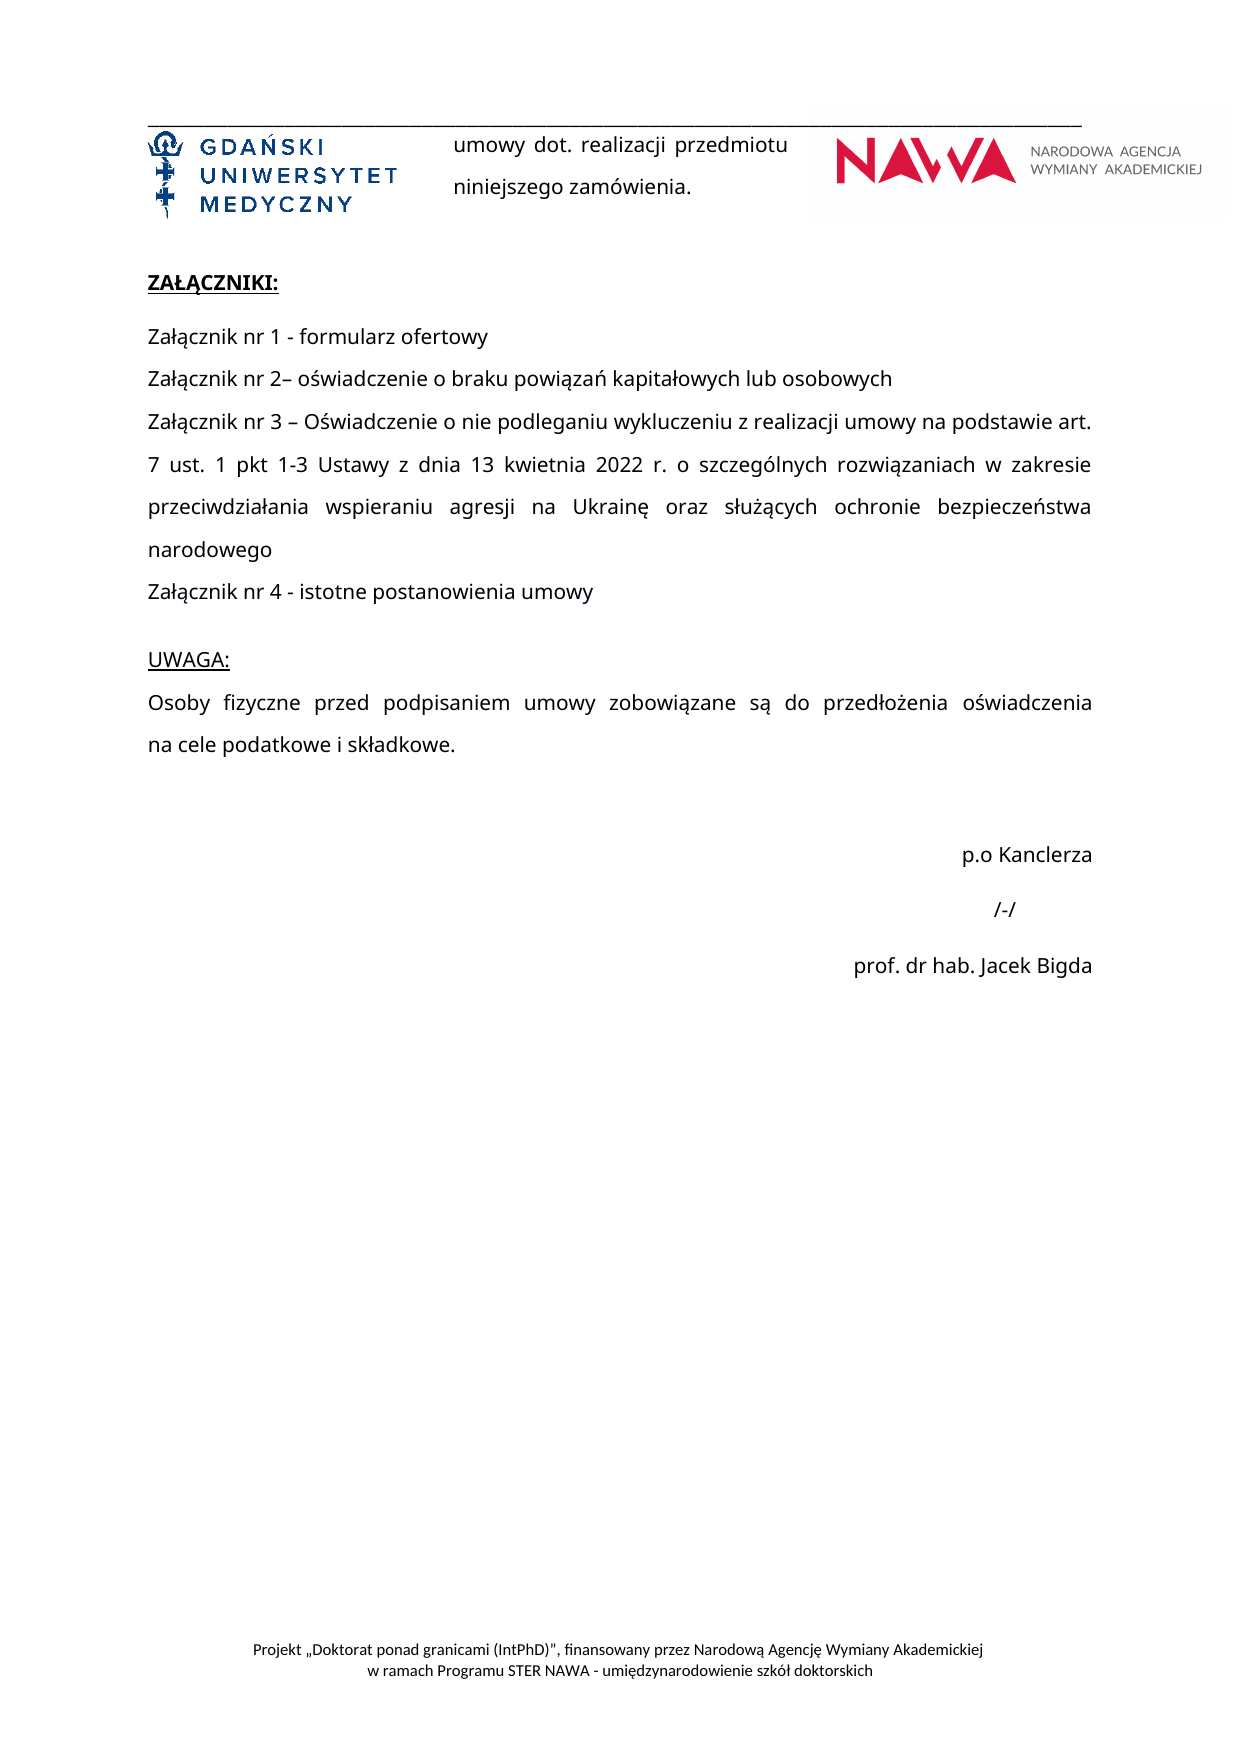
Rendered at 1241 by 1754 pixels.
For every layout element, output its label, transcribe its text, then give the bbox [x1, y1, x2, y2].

text Załącznik nr 3 – Oświadczenie o nie podleganiu wykluczeniu z realizacji umowy na podstawie art. 7 ust. 1 pkt 1-3 Ustawy z dnia 13 kwietnia 2022 r. o szczególnych rozwiązaniach w zakresie przeciwdziałania wspieraniu agresji na Ukrainę oraz służących ochronie bezpieczeństwa narodowego [148, 407, 1093, 563]
text Załącznik nr 2– oświadczenie o braku powiązań kapitałowych lub osobowych [148, 364, 1093, 393]
text prof. dr hab. Jacek Bigda [148, 951, 1093, 979]
picture [147, 131, 397, 221]
text UWAGA: [148, 645, 1093, 673]
text Załącznik nr 1 - formularz ofertowy [148, 322, 1093, 350]
text Osoby fizyczne przed podpisaniem umowy zobowiązane są do przedłożenia oświadczenia na cele podatkowe i składkowe. [148, 688, 1093, 759]
text p.o Kanclerza [148, 841, 1093, 869]
picture [807, 101, 1230, 220]
text /-/ [148, 896, 1093, 924]
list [148, 130, 1093, 201]
text ZAŁĄCZNIKI: [148, 268, 1093, 297]
text Załącznik nr 4 - istotne postanowienia umowy [148, 577, 1093, 606]
